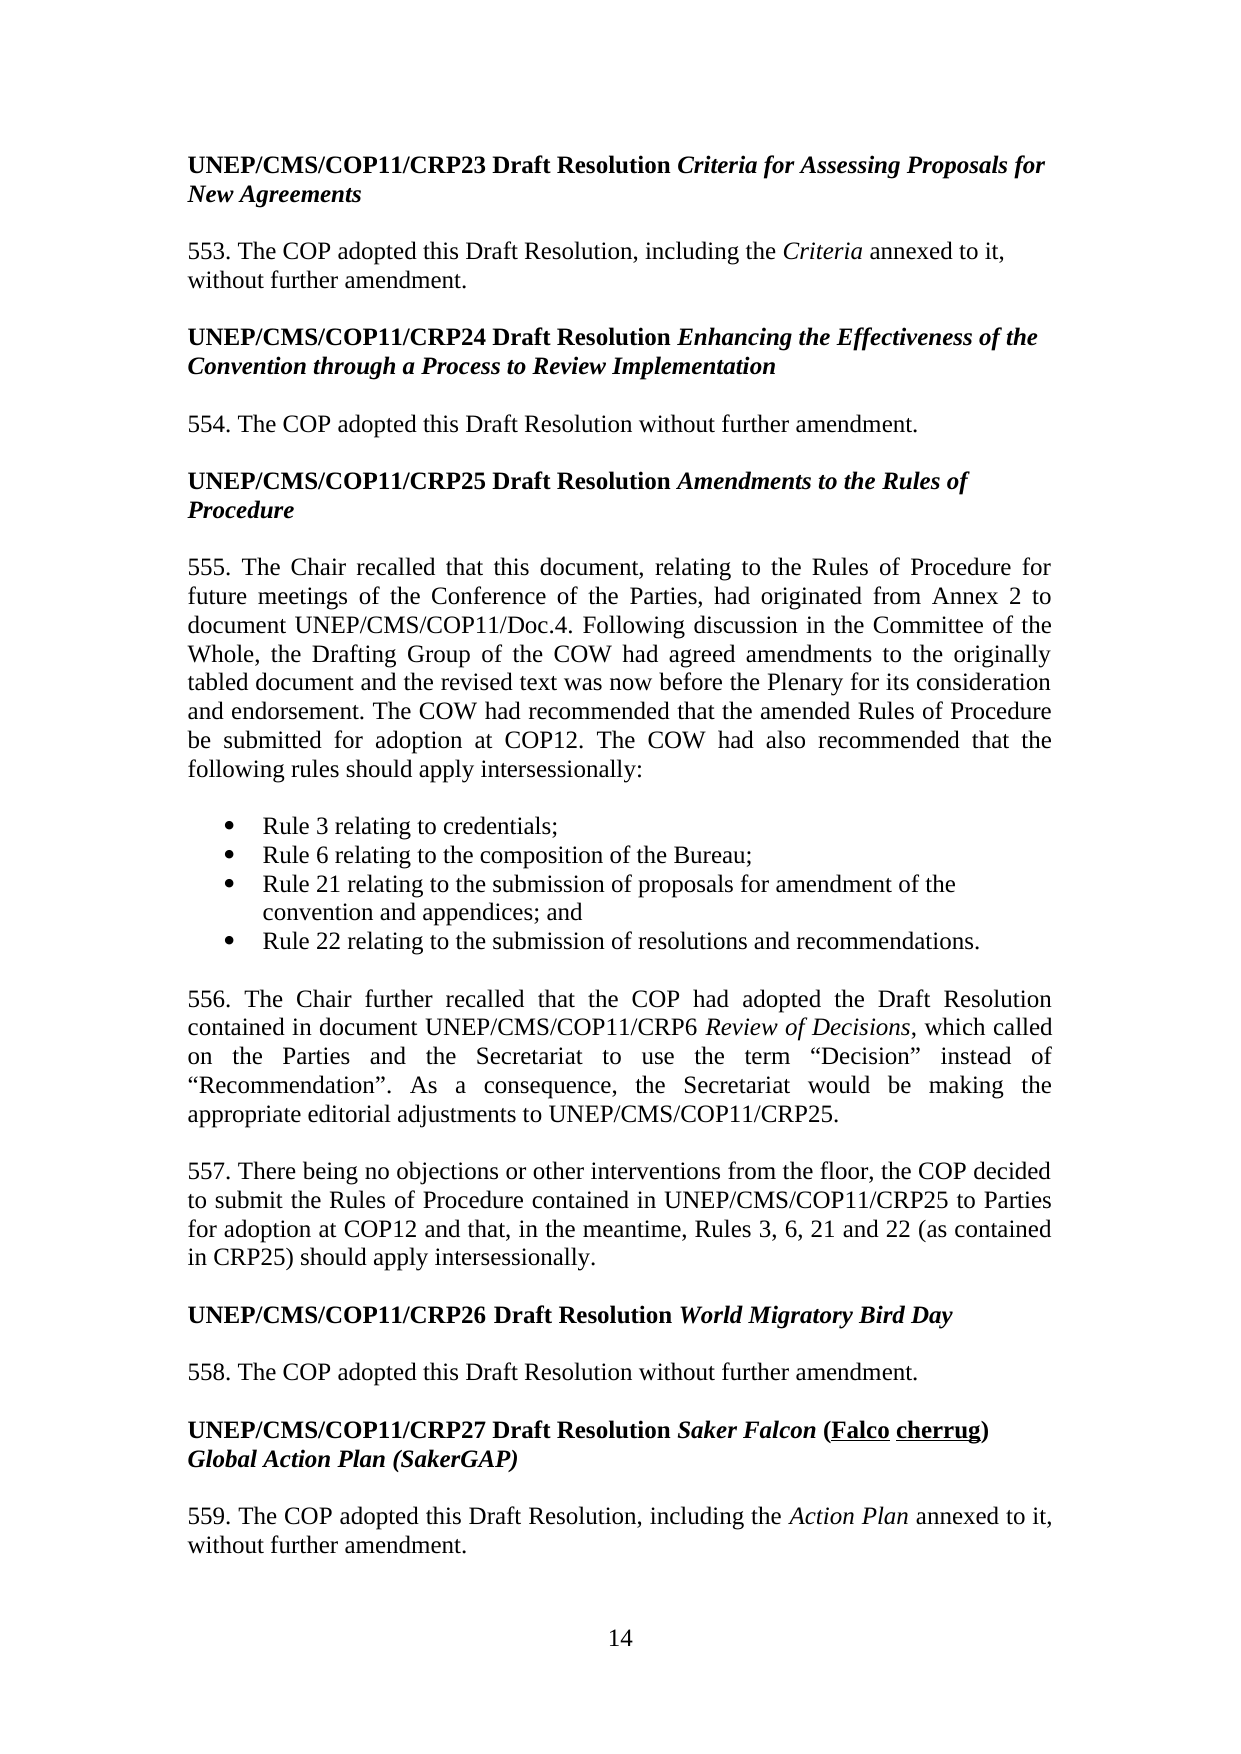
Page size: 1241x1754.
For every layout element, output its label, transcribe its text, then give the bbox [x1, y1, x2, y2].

text UNEP/CMS/COP11/CRP23 Draft Resolution Criteria for Assessing Proposals for New Agreements [187, 150, 1053, 207]
text 554. The COP adopted this Draft Resolution without further amendment. [187, 409, 1053, 437]
list Rule 21 relating to the submission of proposals for amendment of the convention and appendices; and [225, 869, 1053, 926]
text UNEP/CMS/COP11/CRP25 Draft Resolution Amendments to the Rules of Procedure [187, 466, 1053, 524]
text 556. The Chair further recalled that the COP had adopted the Draft Resolution contained in document UNEP/CMS/COP11/CRP6 Review of Decisions, which called on the Parties and the Secretariat to use the term “Decision” instead of “Recommendation”. As a consequence, the Secretariat would be making the appropriate editorial adjustments to UNEP/CMS/COP11/CRP25. [187, 984, 1053, 1127]
text 558. The COP adopted this Draft Resolution without further amendment. [187, 1357, 1053, 1386]
text 557. There being no objections or other interventions from the floor, the COP decided to submit the Rules of Procedure contained in UNEP/CMS/COP11/CRP25 to Parties for adoption at COP12 and that, in the meantime, Rules 3, 6, 21 and 22 (as contained in CRP25) should apply intersessionally. [187, 1156, 1053, 1271]
text 559. The COP adopted this Draft Resolution, including the Action Plan annexed to it, without further amendment. [187, 1501, 1053, 1559]
list Rule 3 relating to credentials; [225, 811, 1053, 840]
text 553. The COP adopted this Draft Resolution, including the Criteria annexed to it, without further amendment. [187, 236, 1053, 294]
text UNEP/CMS/COP11/CRP24 Draft Resolution Enhancing the Effectiveness of the Convention through a Process to Review Implementation [187, 322, 1053, 380]
list Rule 6 relating to the composition of the Bureau; [225, 840, 1053, 869]
list Rule 22 relating to the submission of resolutions and recommendations. [225, 926, 1053, 955]
text 555. The Chair recalled that this document, relating to the Rules of Procedure for future meetings of the Conference of the Parties, had originated from Annex 2 to document UNEP/CMS/COP11/Doc.4. Following discussion in the Committee of the Whole, the Drafting Group of the COW had agreed amendments to the originally tabled document and the revised text was now before the Plenary for its consideration and endorsement. The COW had recommended that the amended Rules of Procedure be submitted for adoption at COP12. The COW had also recommended that the following rules should apply intersessionally: [187, 552, 1053, 782]
text UNEP/CMS/COP11/CRP26 Draft Resolution World Migratory Bird Day [187, 1300, 1053, 1329]
text UNEP/CMS/COP11/CRP27 Draft Resolution Saker Falcon (Falco cherrug) Global Action Plan (SakerGAP) [187, 1415, 1053, 1472]
